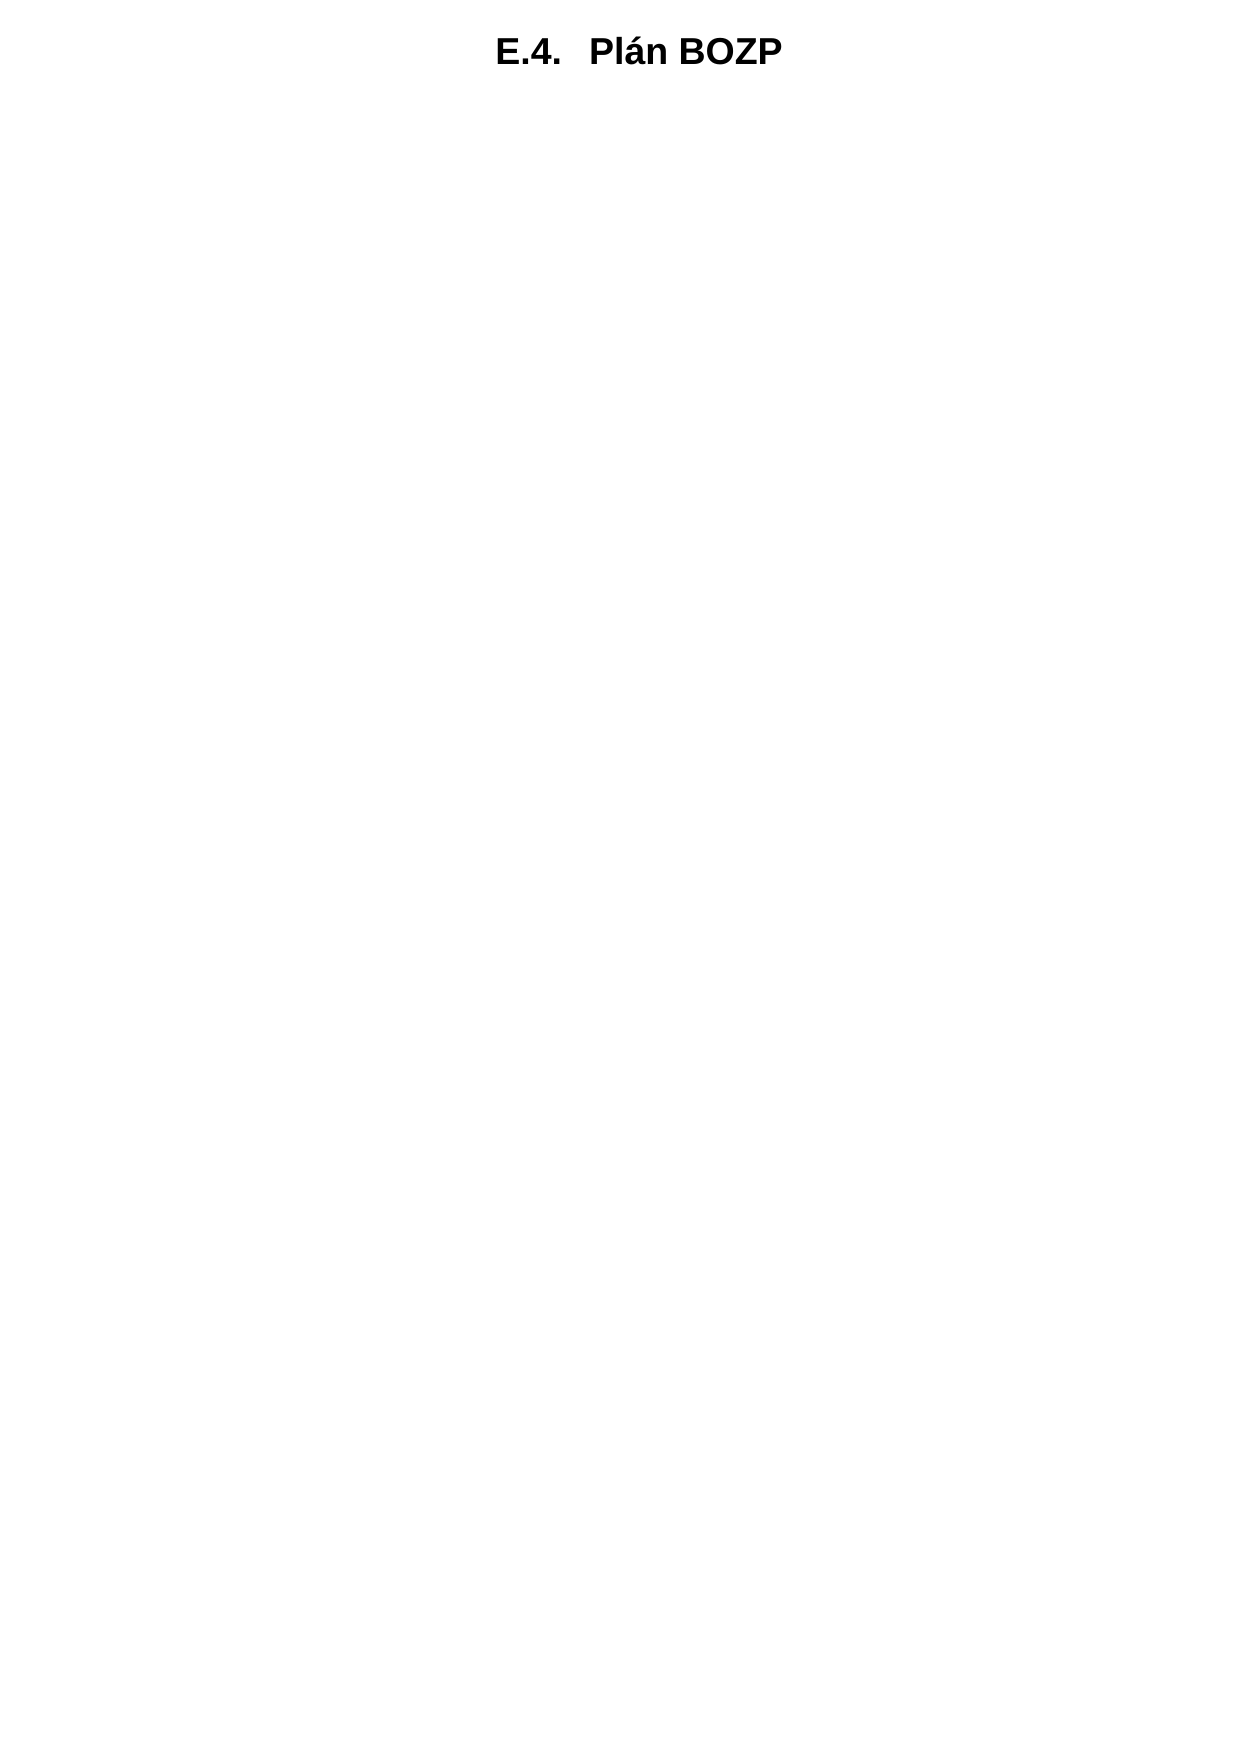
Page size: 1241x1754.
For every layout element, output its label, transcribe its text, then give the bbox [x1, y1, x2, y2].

list Plán BOZP [156, 29, 1122, 73]
